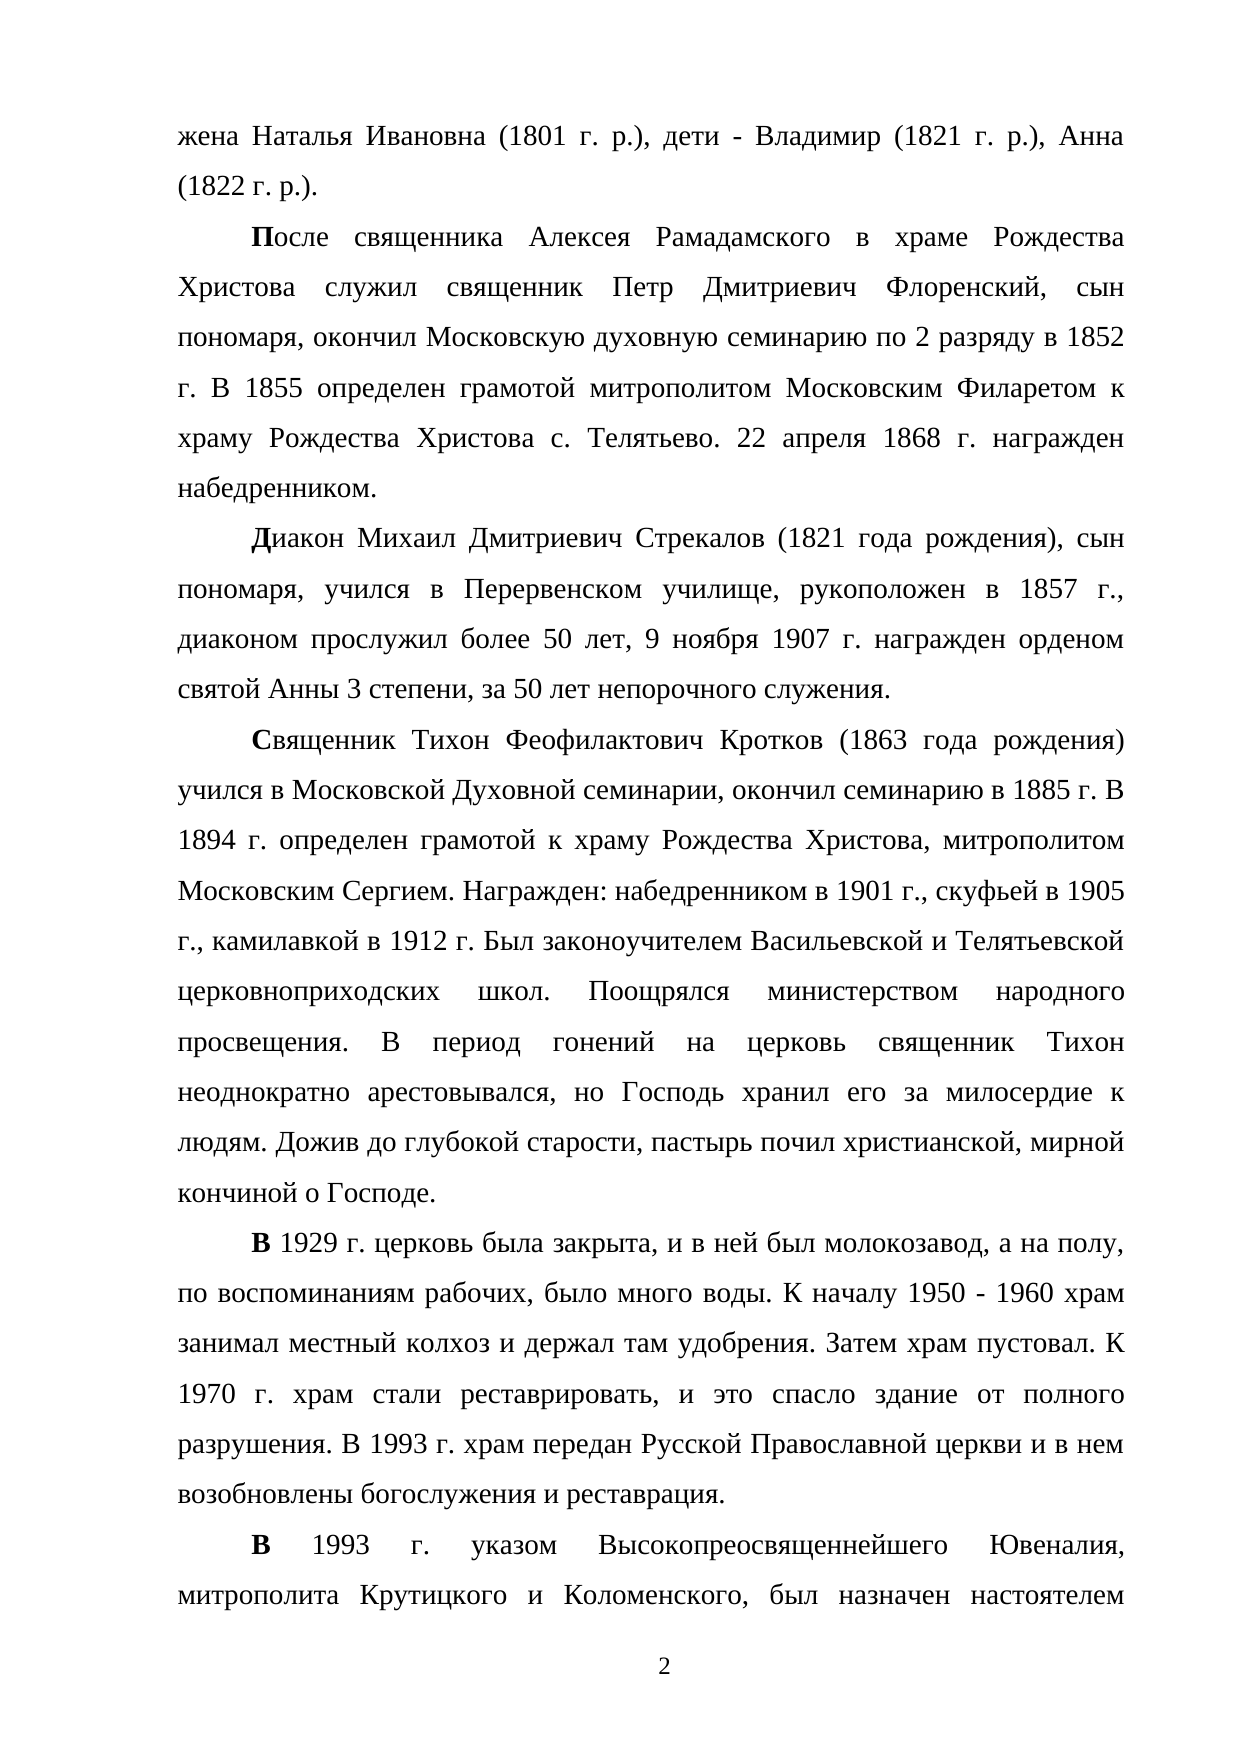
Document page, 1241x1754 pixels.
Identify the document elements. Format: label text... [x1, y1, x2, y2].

text Диакон Михаил Дмитриевич Стрекалов (1821 года рождения), сын пономаря, учился в Перервенском училище, рукоположен в ., диаконом прослужил более 50 лет, 9 ноября . награжден орденом святой Анны 3 степени, за 50 лет непорочного служения. [177, 521, 1125, 705]
text В . церковь была закрыта, и в ней был молокозавод, а на полу, по воспоминаниям рабочих, было много воды. К началу 1950 - 1960 храм занимал местный колхоз и держал там удобрения. Затем храм пустовал. К . храм стали реставрировать, и это спасло здание от полного разрушения. В . храм передан Русской Православной церкви и в нем возобновлены богослужения и реставрация. [177, 1225, 1125, 1510]
text После священника Алексея Рамадамского в храме Рождества Христова служил священник Петр Дмитриевич Флоренский, сын пономаря, окончил Московскую духовную семинарию по 2 разряду в . В 1855 определен грамотой митрополитом Московским Филаретом к храму Рождества Христова с. Телятьево. 22 апреля . награжден набедренником. [177, 219, 1125, 504]
text Священник Тихон Феофилактович Кротков (1863 года рождения) учился в Московской Духовной семинарии, окончил семинарию в . В . определен грамотой к храму Рождества Христова, митрополитом Московским Сергием. Награжден: набедренником в ., скуфьей в ., камилавкой в . Был законоучителем Васильевской и Телятьевской церковноприходских школ. Поощрялся министерством народного просвещения. В период гонений на церковь священник Тихон неоднократно арестовывался, но Господь хранил его за милосердие к людям. Дожив до глубокой старости, пастырь почил христианской, мирной кончиной о Господе. [177, 722, 1125, 1208]
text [177, 1527, 1125, 1611]
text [177, 118, 1125, 202]
